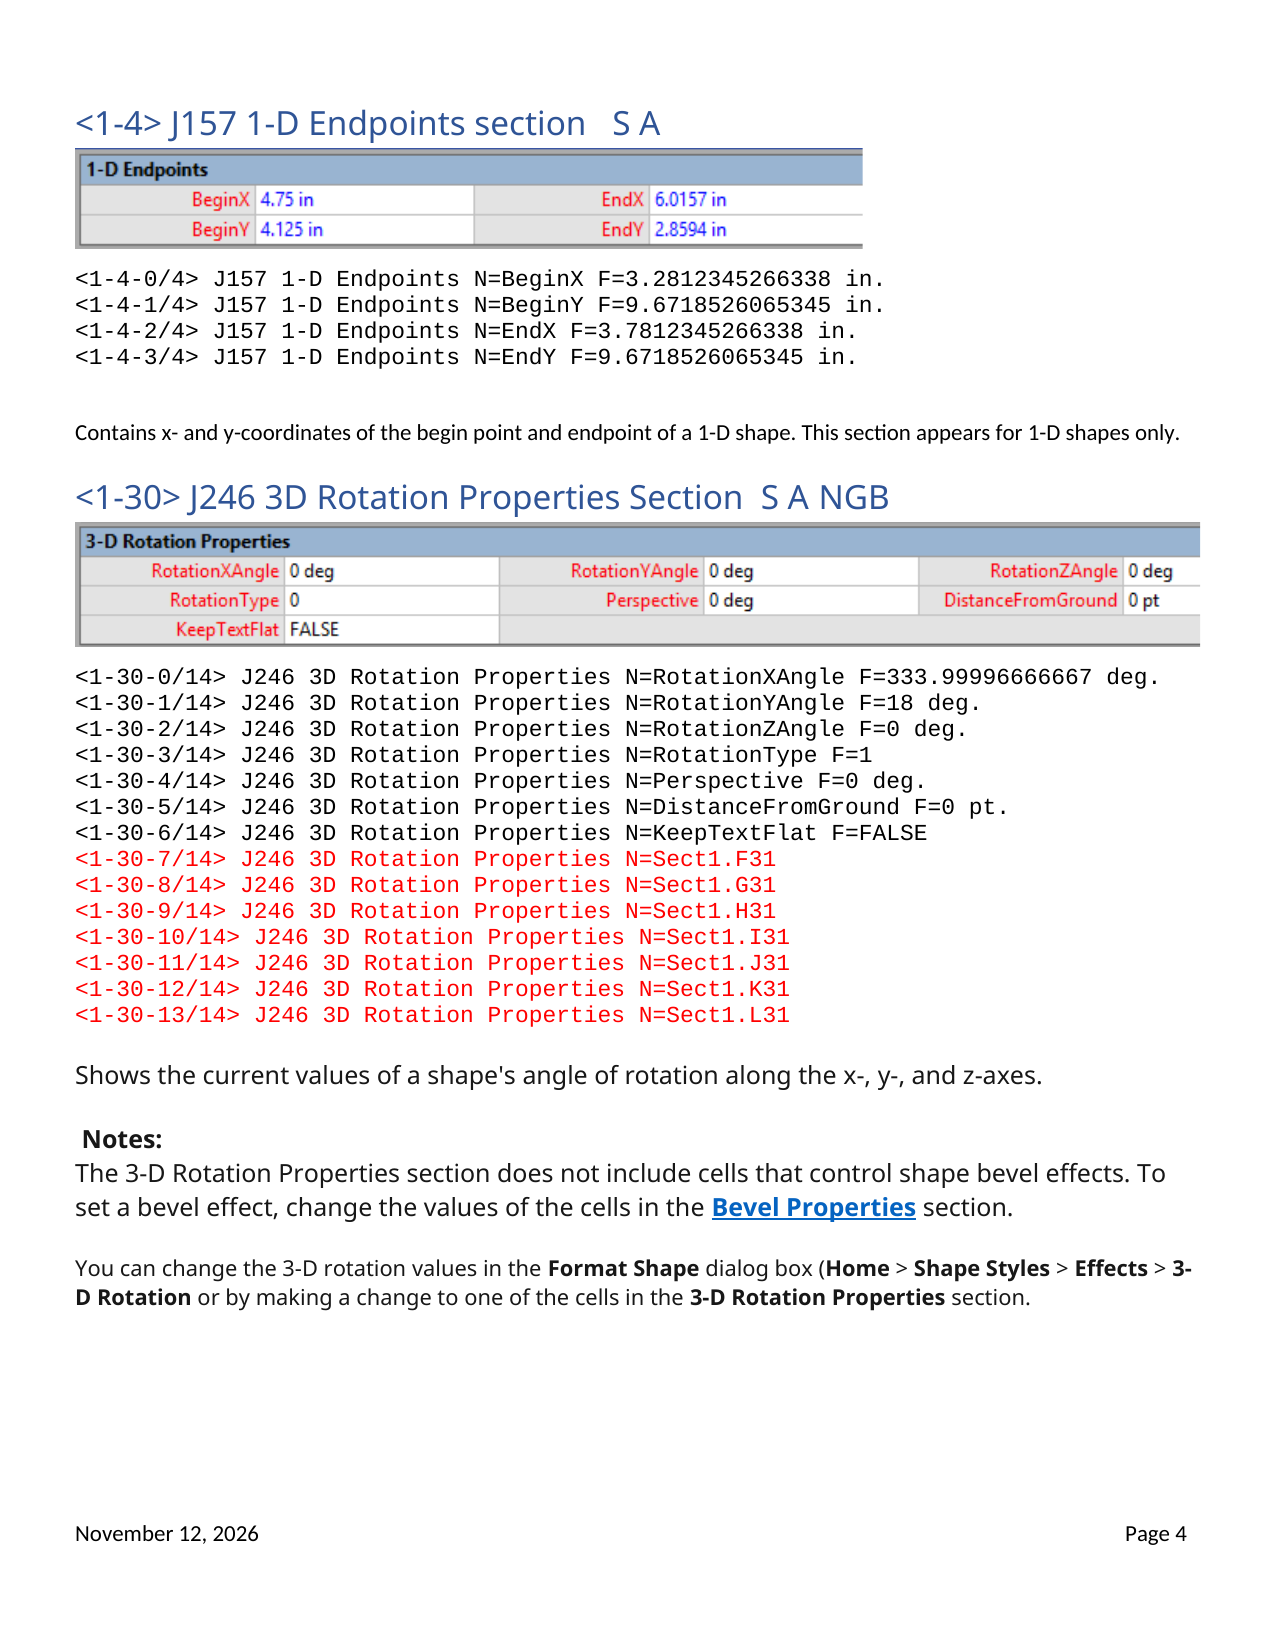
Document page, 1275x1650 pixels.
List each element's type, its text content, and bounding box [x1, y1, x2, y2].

text <1-30-8/14> J246 3D Rotation Properties N=Sect1.G31 [75, 873, 1200, 899]
text <1-4-0/4> J157 1-D Endpoints N=BeginX F=3.2812345266338 in. [75, 268, 1200, 294]
text <1-30-12/14> J246 3D Rotation Properties N=Sect1.K31 [75, 977, 1200, 1003]
text You can change the 3-D rotation values in the Format Shape dialog box (Home > Shape Styles > Effects > 3-D Rotation or by making a change to one of the cells in the 3-D Rotation Properties section. [75, 1253, 1200, 1312]
text <1-30-6/14> J246 3D Rotation Properties N=KeepTextFlat F=FALSE [75, 821, 1200, 847]
title Notes: [75, 1121, 1200, 1155]
text The 3-D Rotation Properties section does not include cells that control shape bevel effects. To set a bevel effect, change the values of the cells in the Bevel Properties section. [75, 1155, 1200, 1223]
picture [75, 522, 1200, 647]
text <1-30-0/14> J246 3D Rotation Properties N=RotationXAngle F=333.99996666667 deg. [75, 666, 1200, 692]
text <1-30-2/14> J246 3D Rotation Properties N=RotationZAngle F=0 deg. [75, 718, 1200, 743]
text <1-30-9/14> J246 3D Rotation Properties N=Sect1.H31 [75, 899, 1200, 925]
text <1-4-2/4> J157 1-D Endpoints N=EndX F=3.7812345266338 in. [75, 320, 1200, 346]
subtitle <1-4> J157 1-D Endpoints section S A [75, 100, 1200, 145]
text <1-30-5/14> J246 3D Rotation Properties N=DistanceFromGround F=0 pt. [75, 795, 1200, 821]
text <1-4-3/4> J157 1-D Endpoints N=EndY F=9.6718526065345 in. [75, 346, 1200, 372]
text <1-30-10/14> J246 3D Rotation Properties N=Sect1.I31 [75, 925, 1200, 951]
text <1-4-1/4> J157 1-D Endpoints N=BeginY F=9.6718526065345 in. [75, 294, 1200, 320]
text Shows the current values of a shape's angle of rotation along the x-, y-, and z-axes. [75, 1058, 1200, 1092]
text <1-30-7/14> J246 3D Rotation Properties N=Sect1.F31 [75, 847, 1200, 873]
subtitle <1-30> J246 3D Rotation Properties Section S A NGB [75, 474, 1200, 519]
text <1-30-4/14> J246 3D Rotation Properties N=Perspective F=0 deg. [75, 769, 1200, 795]
text <1-30-13/14> J246 3D Rotation Properties N=Sect1.L31 [75, 1003, 1200, 1029]
text Contains x- and y-coordinates of the begin point and endpoint of a 1-D shape. This section appears for 1-D shapes only. [75, 418, 1200, 446]
picture [75, 148, 863, 249]
text <1-30-1/14> J246 3D Rotation Properties N=RotationYAngle F=18 deg. [75, 692, 1200, 718]
text <1-30-3/14> J246 3D Rotation Properties N=RotationType F=1 [75, 743, 1200, 769]
text <1-30-11/14> J246 3D Rotation Properties N=Sect1.J31 [75, 951, 1200, 977]
